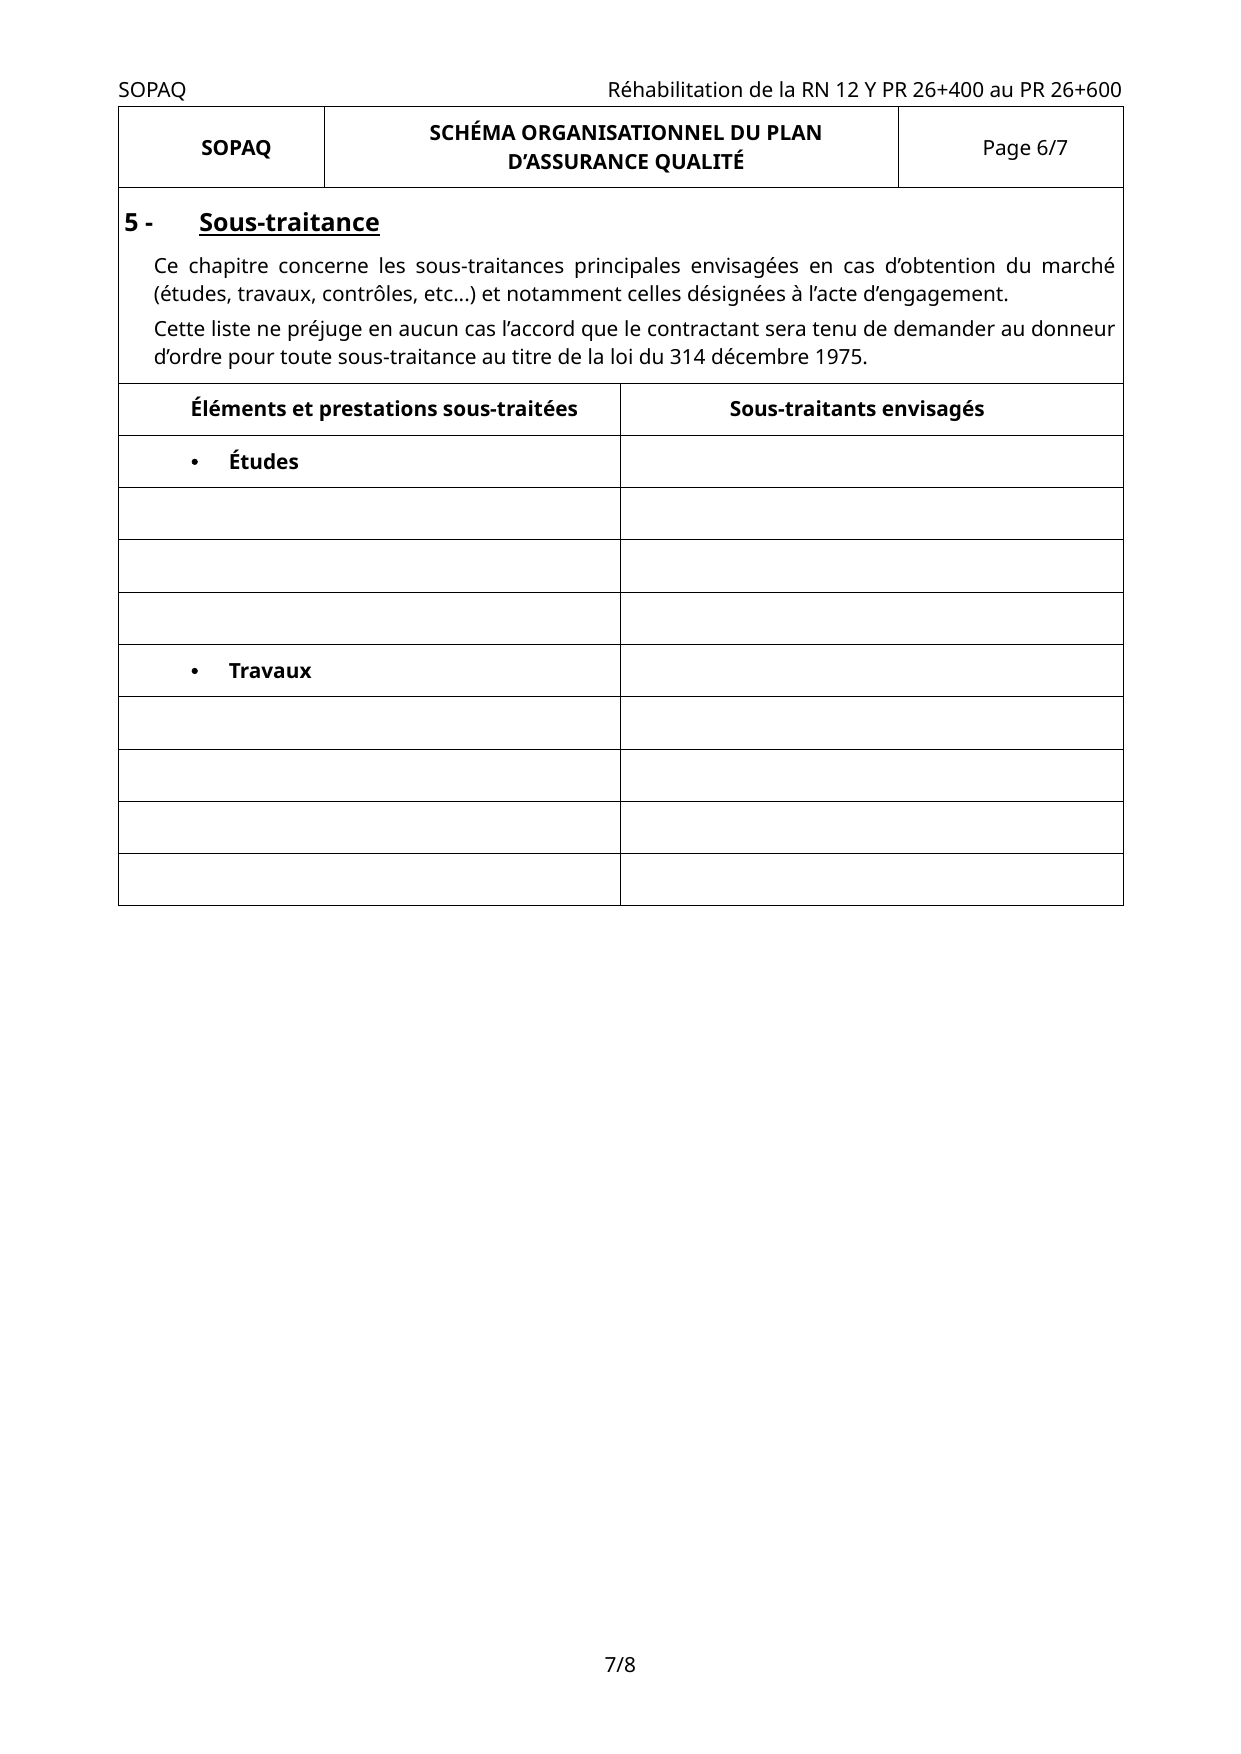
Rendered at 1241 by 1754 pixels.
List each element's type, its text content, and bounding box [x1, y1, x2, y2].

table_cell Éléments et prestations sous-traitées [119, 384, 620, 435]
table_cell [621, 540, 1123, 592]
table_cell [621, 488, 1123, 539]
table_header SCHÉMA ORGANISATIONNEL DU PLAN D’ASSURANCE QUALITÉ [325, 107, 898, 187]
table_cell Sous-traitants envisagés [621, 384, 1123, 435]
table_header Page 6/7 [899, 107, 1123, 187]
table_cell Travaux [119, 645, 620, 696]
table_cell [621, 697, 1123, 748]
table_cell [119, 854, 620, 905]
table_cell Sous-traitance Ce chapitre concerne les sous-traitances principales envisagées en cas d’obtention du marché (études, travaux, contrôles, etc...) et notamment celles désignées à l’acte d’engagement. Cette liste ne préjuge en aucun cas l’accord que le contractant sera tenu de demander au donneur d’ordre pour toute sous-traitance au titre de la loi du 314 décembre 1975. [119, 188, 1123, 382]
table_cell [621, 593, 1123, 644]
table_cell [119, 802, 620, 853]
table_cell [119, 488, 620, 539]
table_cell [119, 697, 620, 748]
table_cell [621, 802, 1123, 853]
table_cell [621, 854, 1123, 905]
table_cell [119, 540, 620, 592]
table_cell [119, 593, 620, 644]
table_cell [621, 750, 1123, 801]
table_cell Études [119, 436, 620, 487]
table_cell [119, 750, 620, 801]
table_cell [621, 436, 1123, 487]
table_header SOPAQ [119, 107, 324, 187]
table_cell [621, 645, 1123, 696]
